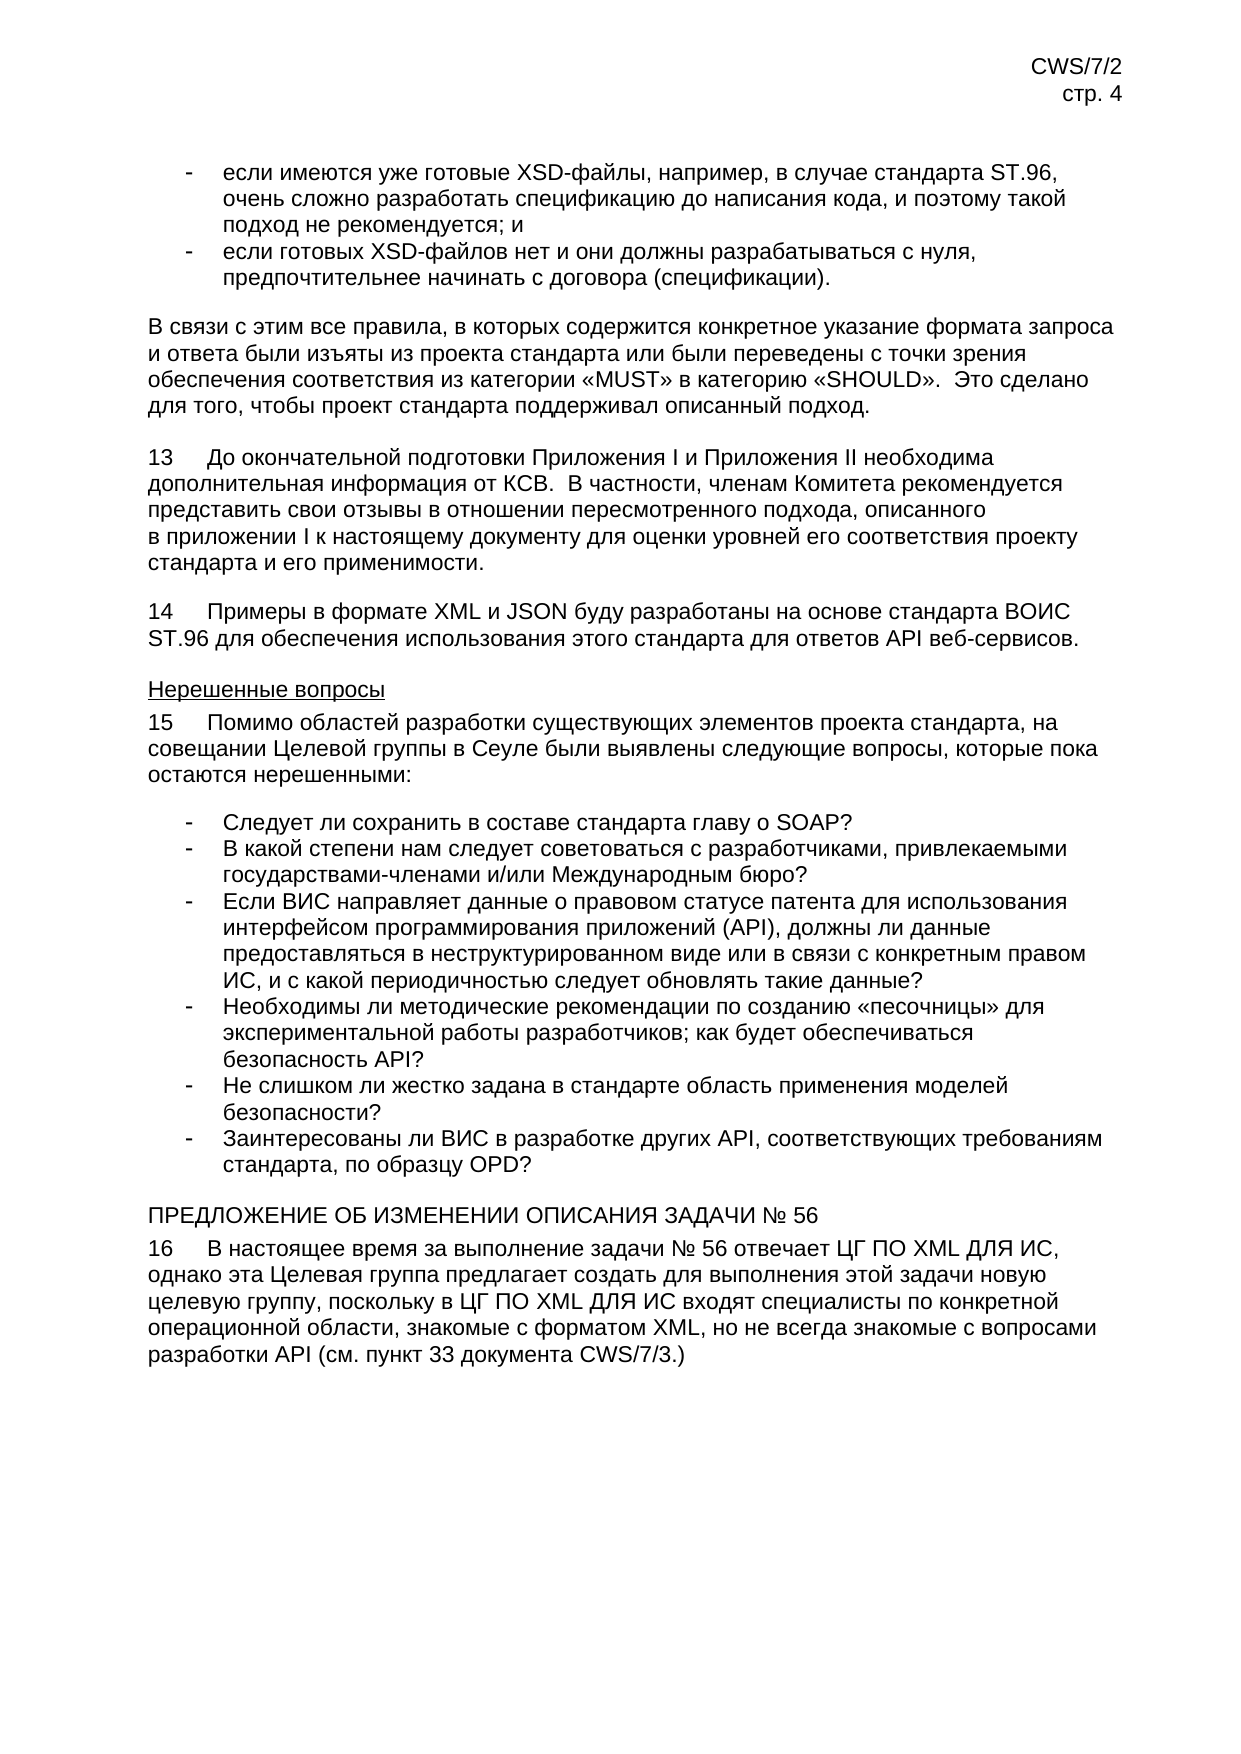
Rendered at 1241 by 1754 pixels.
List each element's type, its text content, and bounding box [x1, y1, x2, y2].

list Заинтересованы ли ВИС в разработке других API, соответствующих требованиям стандарта, по образцу OPD? [185, 1125, 1122, 1177]
list В какой степени нам следует советоваться с разработчиками, привлекаемыми государствами-членами и/или Международным бюро? [185, 835, 1122, 888]
list Следует ли сохранить в составе стандарта главу о SOAP? [185, 808, 1122, 835]
text В настоящее время за выполнение задачи № 56 отвечает ЦГ ПО XML ДЛЯ ИС, однако эта Целевая группа предлагает создать для выполнения этой задачи новую целевую группу, поскольку в ЦГ ПО XML ДЛЯ ИС входят специалисты по конкретной операционной области, знакомые с форматом XML, но не всегда знакомые с вопросами разработки API (см. пункт 33 документа CWS/7/3.) [148, 1235, 1122, 1367]
list если готовых XSD-файлов нет и они должны разрабатываться с нуля, предпочтительнее начинать с договора (спецификации). [185, 238, 1122, 290]
subtitle ПРЕДЛОЖЕНИЕ ОБ ИЗМЕНЕНИИ ОПИСАНИЯ ЗАДАЧИ № 56 [148, 1202, 1122, 1229]
text До окончательной подготовки Приложения I и Приложения II необходима дополнительная информация от КСВ. В частности, членам Комитета рекомендуется представить свои отзывы в отношении пересмотренного подхода, описанного в приложении I к настоящему документу для оценки уровней его соответствия проекту стандарта и его применимости. [148, 444, 1122, 575]
list Не слишком ли жестко задана в стандарте область применения моделей безопасности? [185, 1072, 1122, 1125]
text Примеры в формате XML и JSON буду разработаны на основе стандарта ВОИС ST.96 для обеспечения использования этого стандарта для ответов API веб-сервисов. [148, 598, 1122, 651]
text В связи с этим все правила, в которых содержится конкретное указание формата запроса и ответа были изъяты из проекта стандарта или были переведены с точки зрения обеспечения соответствия из категории «MUST» в категорию «SHOULD». Это сделано для того, чтобы проект стандарта поддерживал описанный подход. [148, 313, 1122, 419]
text Помимо областей разработки существующих элементов проекта стандарта, на совещании Целевой группы в Сеуле были выявлены следующие вопросы, которые пока остаются нерешенными: [148, 709, 1122, 788]
list если имеются уже готовые XSD-файлы, например, в случае стандарта ST.96, очень сложно разработать спецификацию до написания кода, и поэтому такой подход не рекомендуется; и [185, 158, 1122, 238]
subtitle Нерешенные вопросы [148, 676, 1122, 702]
list Необходимы ли методические рекомендации по созданию «песочницы» для экспериментальной работы разработчиков; как будет обеспечиваться безопасность API? [185, 993, 1122, 1072]
list Если ВИС направляет данные о правовом статусе патента для использования интерфейсом программирования приложений (API), должны ли данные предоставляться в неструктурированном виде или в связи с конкретным правом ИС, и с какой периодичностью следует обновлять такие данные? [185, 888, 1122, 993]
